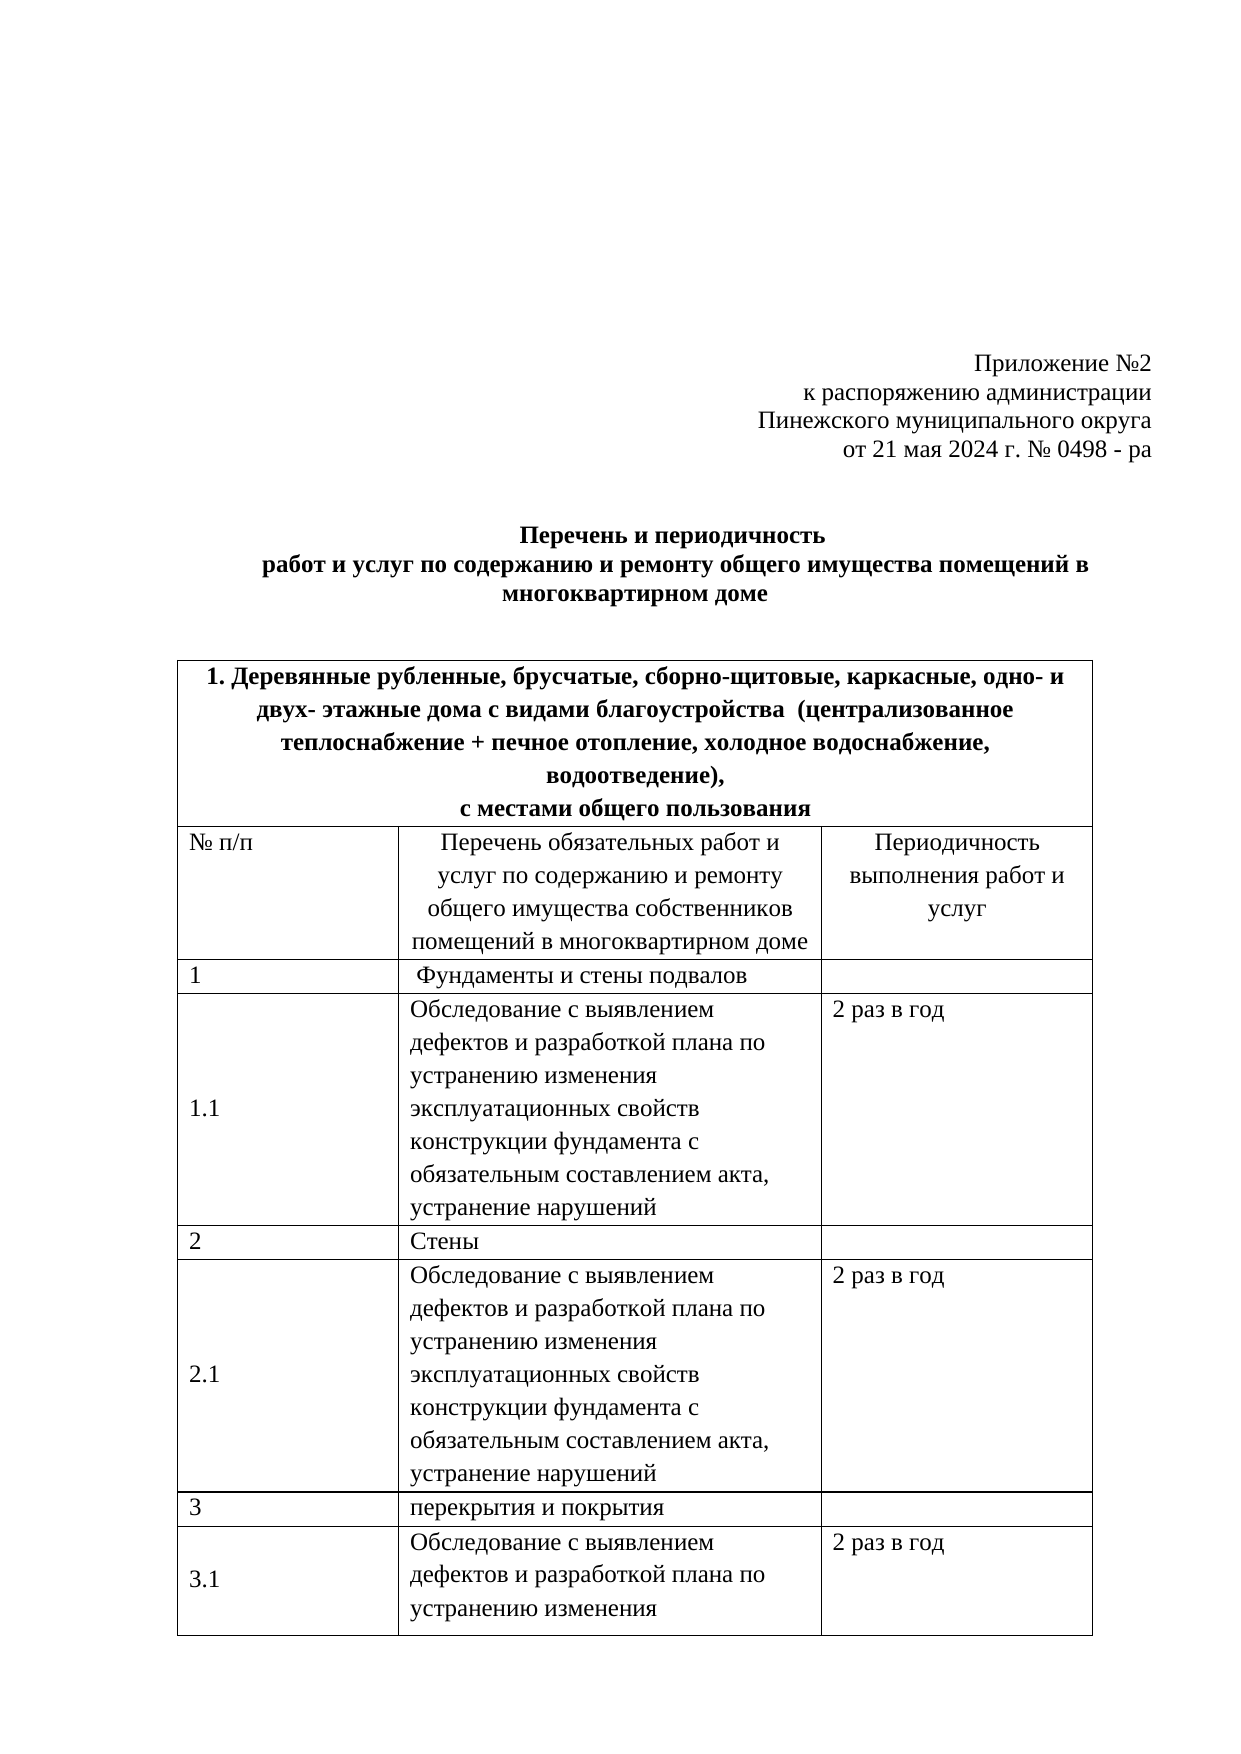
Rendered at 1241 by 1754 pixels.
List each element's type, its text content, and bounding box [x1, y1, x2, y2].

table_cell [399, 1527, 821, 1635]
text работ и услуг по содержанию и ремонту общего имущества помещений в многоквартирном доме [118, 549, 1152, 607]
text от 21 мая 2024 г. № 0498 - ра [118, 434, 1152, 463]
table_cell Периодичность выполнения работ и услуг [822, 827, 1092, 959]
table_cell Стены [399, 1226, 821, 1259]
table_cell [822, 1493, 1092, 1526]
table_cell 2 раз в год [822, 1260, 1092, 1491]
table_cell Перечень обязательных работ и услуг по содержанию и ремонту общего имущества собственников помещений в многоквартирном доме [399, 827, 821, 959]
table_cell [822, 960, 1092, 993]
text Приложение №2 [177, 348, 1152, 377]
table_cell Фундаменты и стены подвалов [399, 960, 821, 993]
text Пинежского муниципального округа [118, 406, 1152, 434]
text Перечень и периодичность [118, 521, 1152, 549]
table_cell 2 [178, 1226, 398, 1259]
table_cell Обследование с выявлением дефектов и разработкой плана по устранению изменения эксплуатационных свойств конструкции фундамента с обязательным составлением акта, устранение нарушений [399, 1260, 821, 1491]
table_cell 2.1 [178, 1260, 398, 1491]
table_cell 3 [178, 1493, 398, 1526]
table_cell 1.1 [178, 994, 398, 1225]
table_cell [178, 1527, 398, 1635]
table_cell № п/п [178, 827, 398, 959]
table_cell Обследование с выявлением дефектов и разработкой плана по устранению изменения эксплуатационных свойств конструкции фундамента с обязательным составлением акта, устранение нарушений [399, 994, 821, 1225]
table_cell [822, 1226, 1092, 1259]
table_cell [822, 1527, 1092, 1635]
table_cell 1 [178, 960, 398, 993]
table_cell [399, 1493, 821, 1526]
text к распоряжению администрации [118, 377, 1152, 406]
table_header 1. Деревянные рубленные, брусчатые, сборно-щитовые, каркасные, одно- и двух- этажные дома с видами благоустройства (централизованное теплоснабжение + печное отопление, холодное водоснабжение, водоотведение), с местами общего пользования [178, 661, 1092, 826]
table_cell 2 раз в год [822, 994, 1092, 1225]
